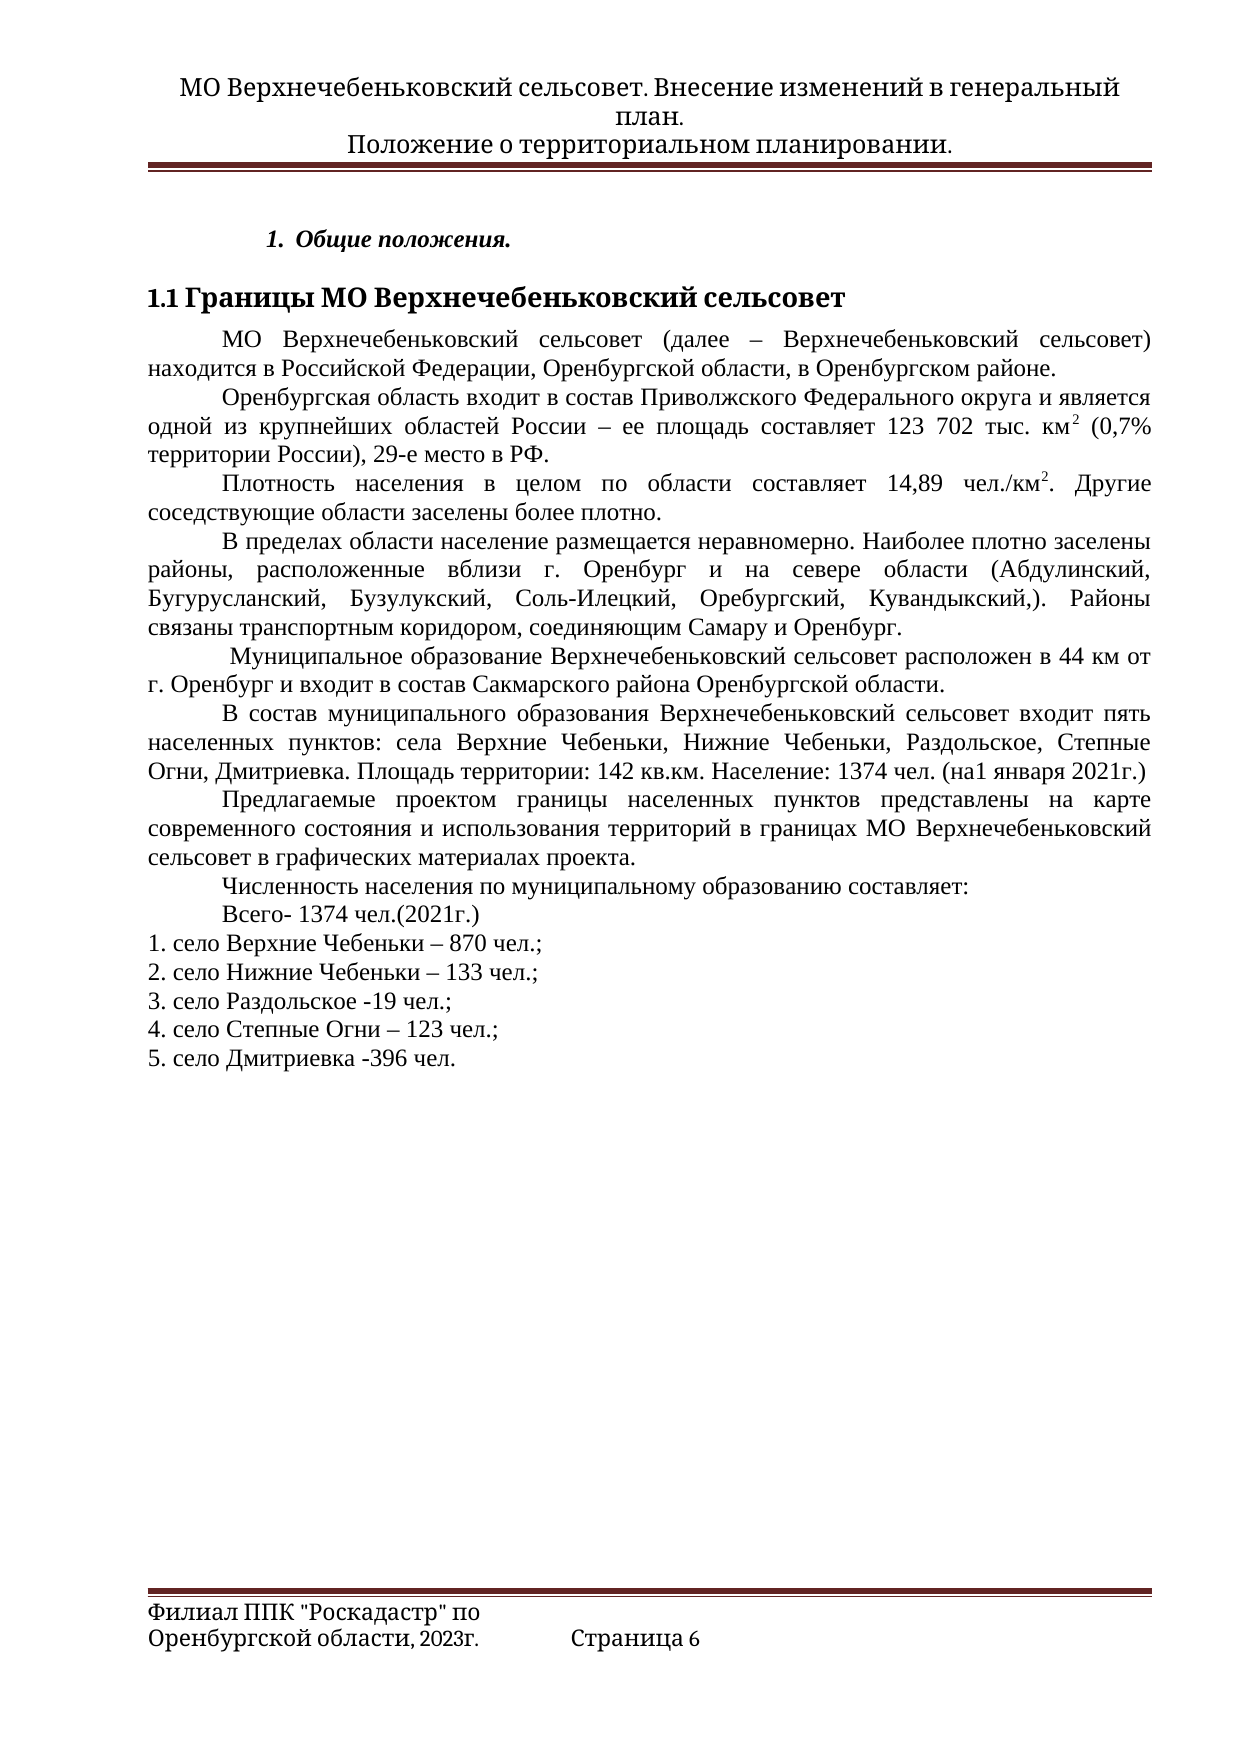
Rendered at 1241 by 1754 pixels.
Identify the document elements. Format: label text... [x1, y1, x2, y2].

text 4. село Степные Огни – 123 чел.; [148, 1014, 1152, 1043]
text В состав муниципального образования Верхнечебеньковский сельсовет входит пять населенных пунктов: села Верхние Чебеньки, Нижние Чебеньки, Раздольское, Степные Огни, Дмитриевка. Площадь территории: 142 кв.км. Население: 1374 чел. (на1 января 2021г.) [148, 698, 1152, 784]
text 3. село Раздольское -19 чел.; [148, 986, 1152, 1014]
text Численность населения по муниципальному образованию составляет: [148, 871, 1152, 899]
text 1. село Верхние Чебеньки – 870 чел.; [148, 928, 1152, 957]
text Всего- 1374 чел.(2021г.) [148, 899, 1152, 928]
text Оренбургская область входит в состав Приволжского Федерального округа и является одной из крупнейших областей России – ее площадь составляет 123 702 тыс. км2 (0,7% территории России), 29-е место в РФ. [148, 382, 1152, 468]
text МО Верхнечебеньковский сельсовет (далее – Верхнечебеньковский сельсовет) находится в Российской Федерации, Оренбургской области, в Оренбургском районе. [148, 324, 1152, 382]
text Плотность населения в целом по области составляет 14,89 чел./км2. Другие соседствующие области заселены более плотно. [148, 468, 1152, 526]
subtitle Общие положения. [207, 224, 1152, 253]
subtitle 1.1 Границы МО Верхнечебеньковский сельсовет [148, 283, 1152, 314]
text Предлагаемые проектом границы населенных пунктов представлены на карте современного состояния и использования территорий в границах МО Верхнечебеньковский сельсовет в графических материалах проекта. [148, 784, 1152, 871]
text В пределах области население размещается неравномерно. Наиболее плотно заселены районы, расположенные вблизи г. Оренбург и на севере области (Абдулинский, Бугурусланский, Бузулукский, Соль-Илецкий, Оребургский, Кувандыкский,). Районы связаны транспортным коридором, соединяющим Самару и Оренбург. [148, 526, 1152, 641]
text 5. село Дмитриевка -396 чел. [148, 1043, 1152, 1072]
text Муниципальное образование Верхнечебеньковский сельсовет расположен в 44 км от г. Оренбург и входит в состав Сакмарского района Оренбургской области. [148, 641, 1152, 698]
text 2. село Нижние Чебеньки – 133 чел.; [148, 957, 1152, 986]
